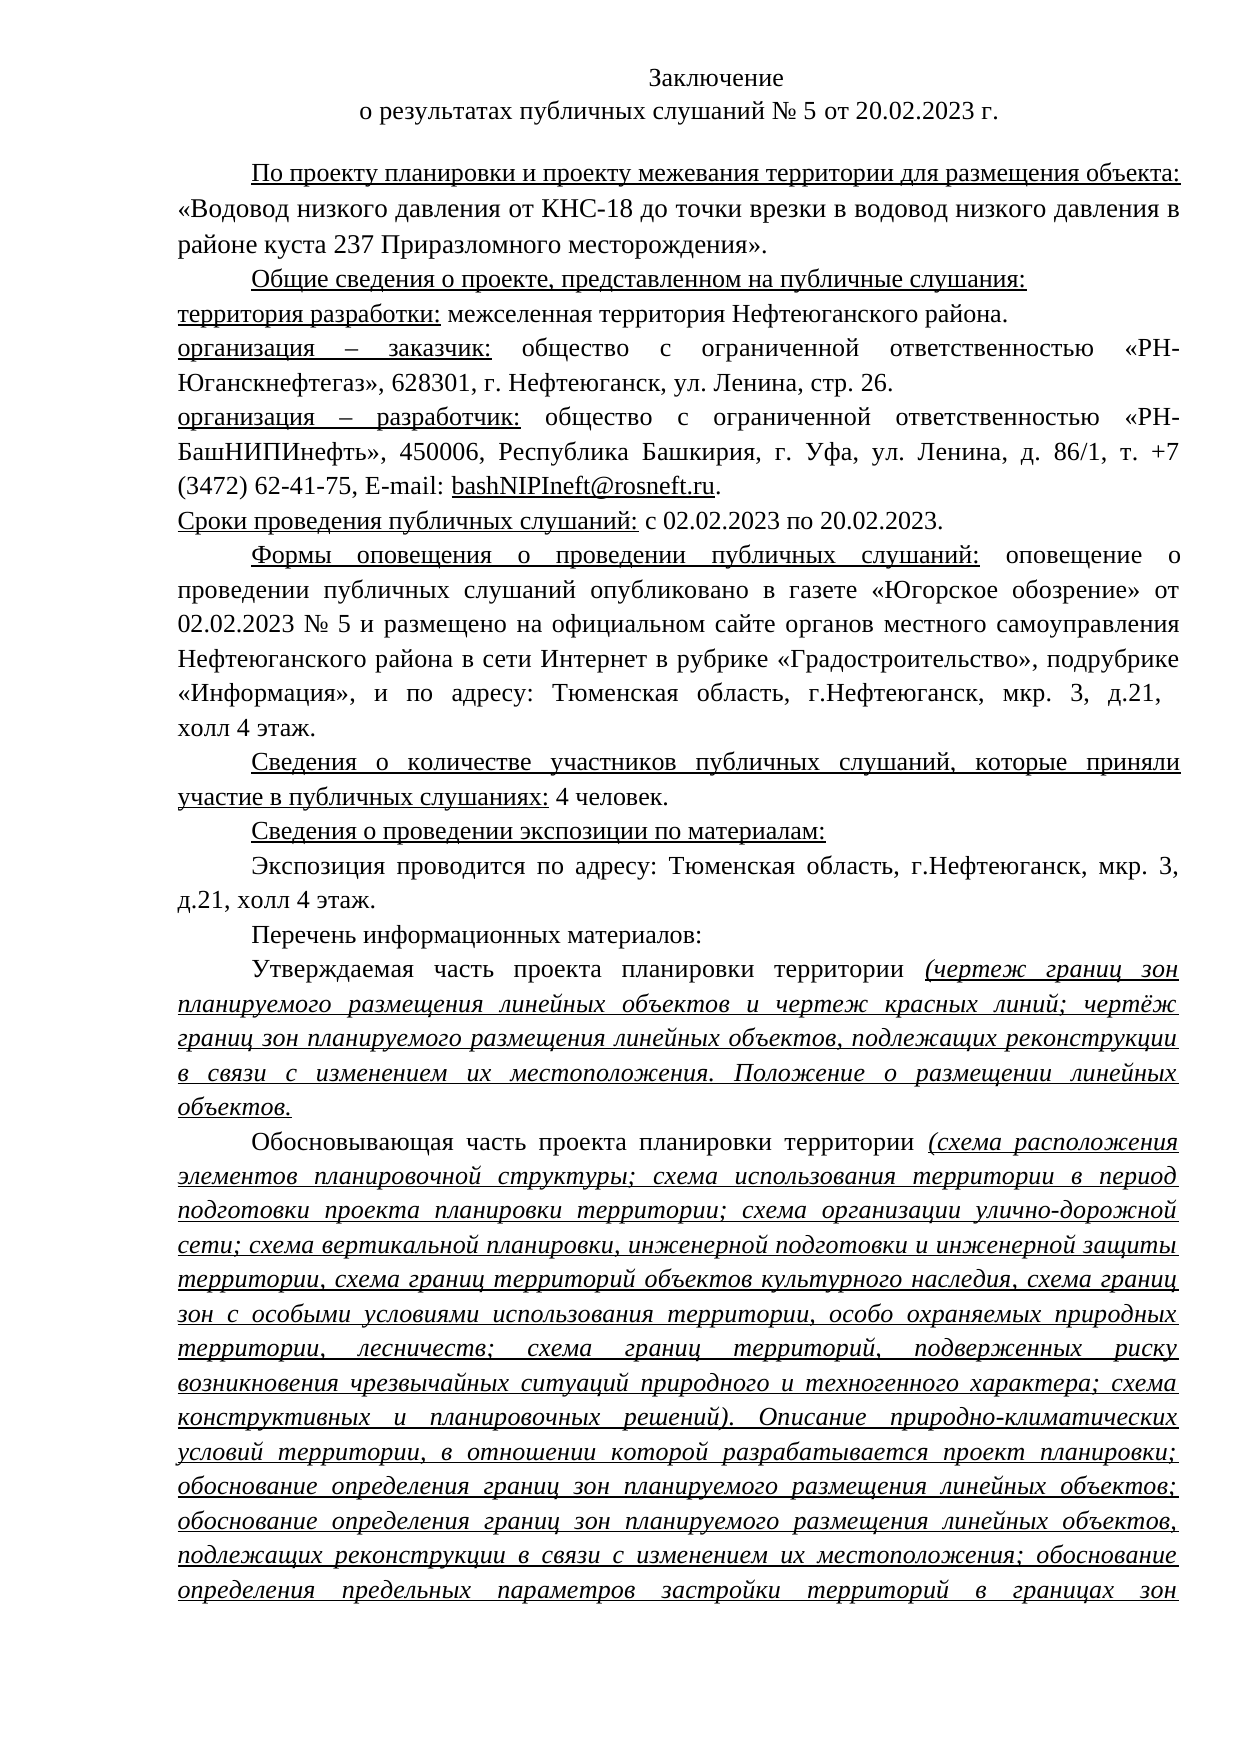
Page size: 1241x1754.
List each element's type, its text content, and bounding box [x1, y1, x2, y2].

text Общие сведения о проекте, представленном на публичные слушания: [177, 263, 1181, 293]
text Формы оповещения о проведении публичных слушаний: оповещение о проведении публичных слушаний опубликовано в газете «Югорское обозрение» от 02.02.2023 № 5 и размещено на официальном сайте органов местного самоуправления Нефтеюганского района в сети Интернет в рубрике «Градостроительство», подрубрике «Информация», и по адресу: Тюменская область, г.Нефтеюганск, мкр. 3, д.21, холл 4 этаж. [177, 539, 1181, 742]
text Утверждаемая часть проекта планировки территории (чертеж границ зон планируемого размещения линейных объектов и чертеж красных линий; чертёж границ зон планируемого размещения линейных объектов, подлежащих реконструкции в связи с изменением их местоположения. Положение о размещении линейных объектов. [177, 953, 1181, 1121]
text о результатах публичных слушаний № 5 от 20.02.2023 г. [177, 92, 1181, 125]
text Сроки проведения публичных слушаний: с 02.02.2023 по 20.02.2023. [177, 505, 1181, 535]
text организация – заказчик: общество с ограниченной ответственностью «РН-Юганскнефтегаз», 628301, г. Нефтеюганск, ул. Ленина, стр. 26. [177, 332, 1181, 397]
text организация – разработчик: общество с ограниченной ответственностью «РН-БашНИПИнефть», 450006, Республика Башкирия, г. Уфа, ул. Ленина, д. 86/1, т. +7 (3472) 62-41-75, E-mail: bashNIPIneft@rosneft.ru. [177, 401, 1181, 500]
text территория разработки: межселенная территория Нефтеюганского района. [177, 298, 1181, 328]
text Перечень информационных материалов: [177, 919, 1181, 949]
text Сведения о проведении экспозиции по материалам: [177, 815, 1181, 845]
text Заключение [177, 59, 1181, 92]
text Сведения о количестве участников публичных слушаний, которые приняли участие в публичных слушаниях: 4 человек. [177, 746, 1181, 811]
text По проекту планировки и проекту межевания территории для размещения объекта: «Водовод низкого давления от КНС-18 до точки врезки в водовод низкого давления в районе куста 237 Приразломного месторождения». [177, 157, 1181, 259]
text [177, 1126, 1181, 1604]
text Экспозиция проводится по адресу: Тюменская область, г.Нефтеюганск, мкр. 3, д.21, холл 4 этаж. [177, 850, 1181, 914]
